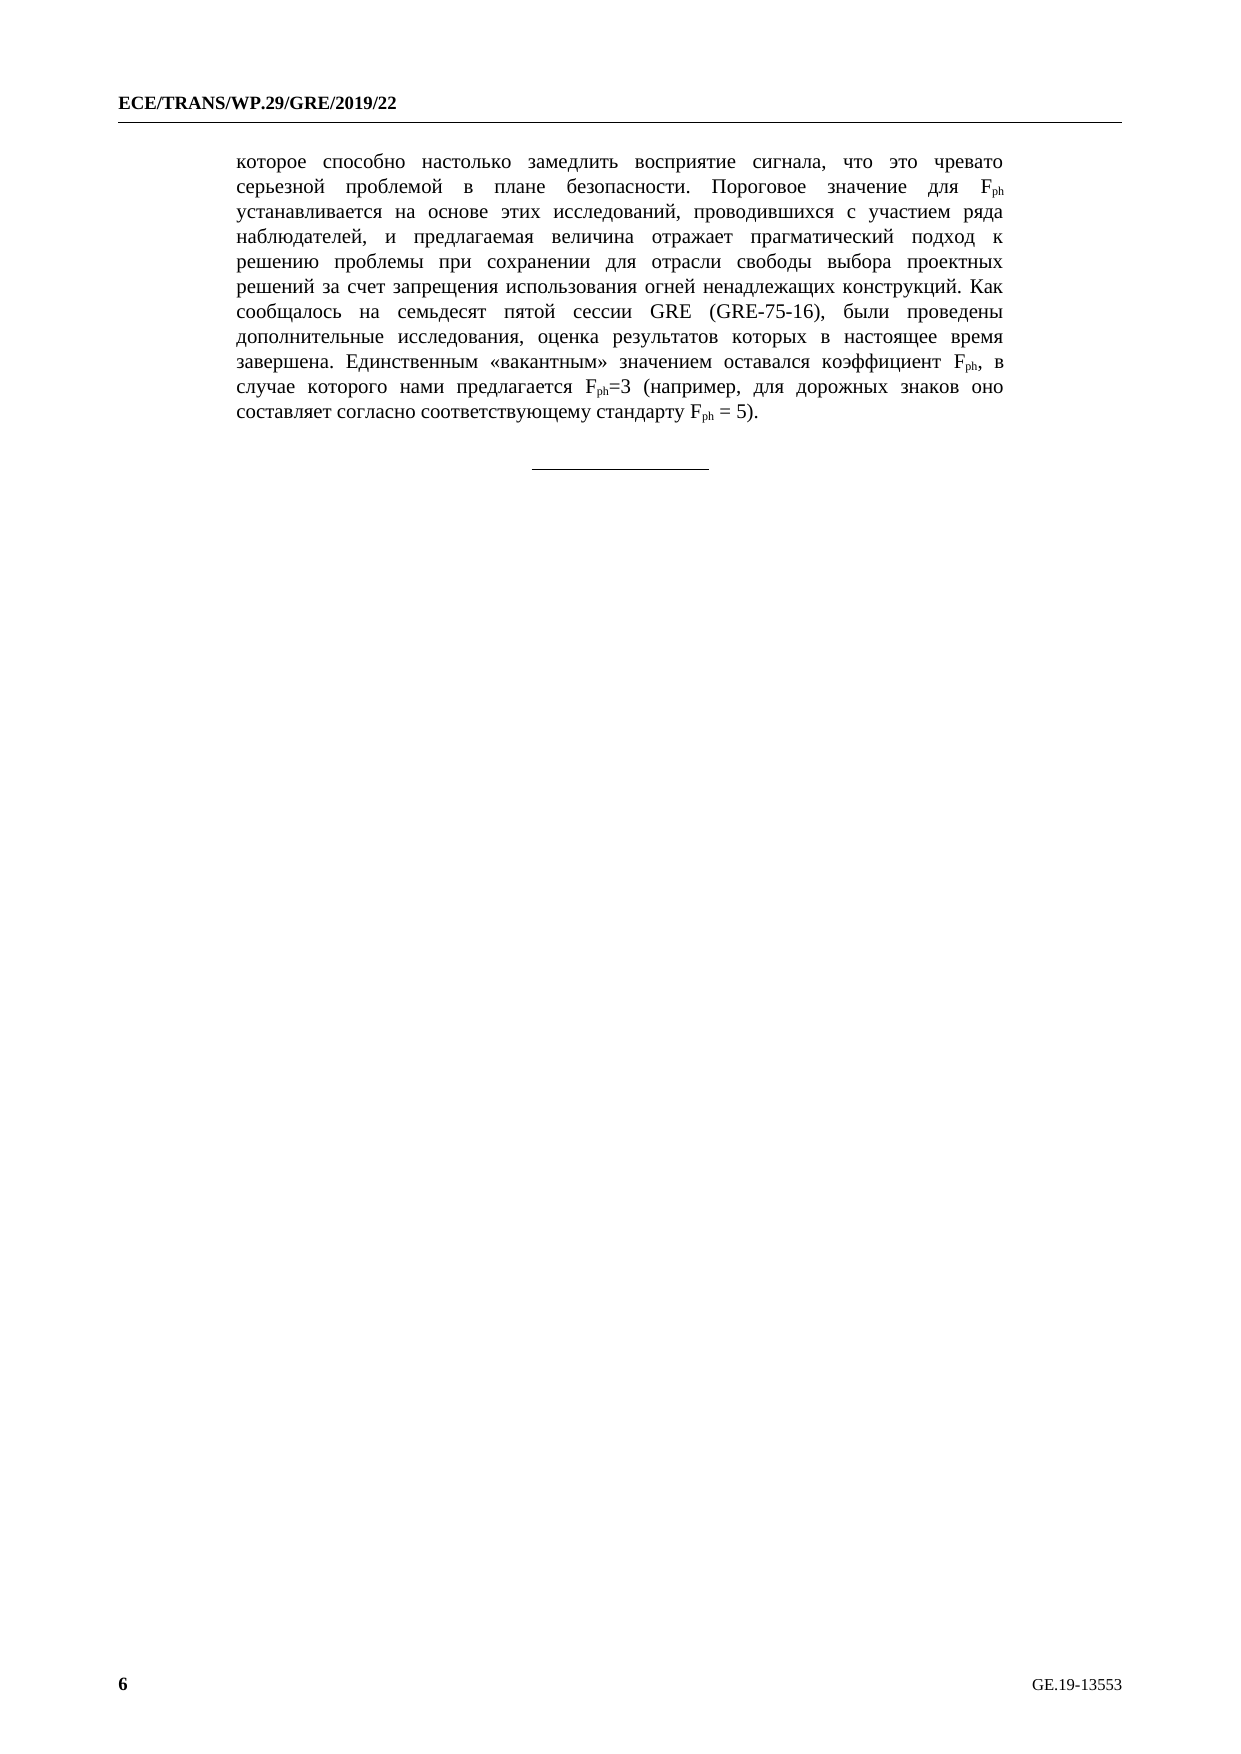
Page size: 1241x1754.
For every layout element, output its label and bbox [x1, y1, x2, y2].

text [236, 148, 1004, 423]
